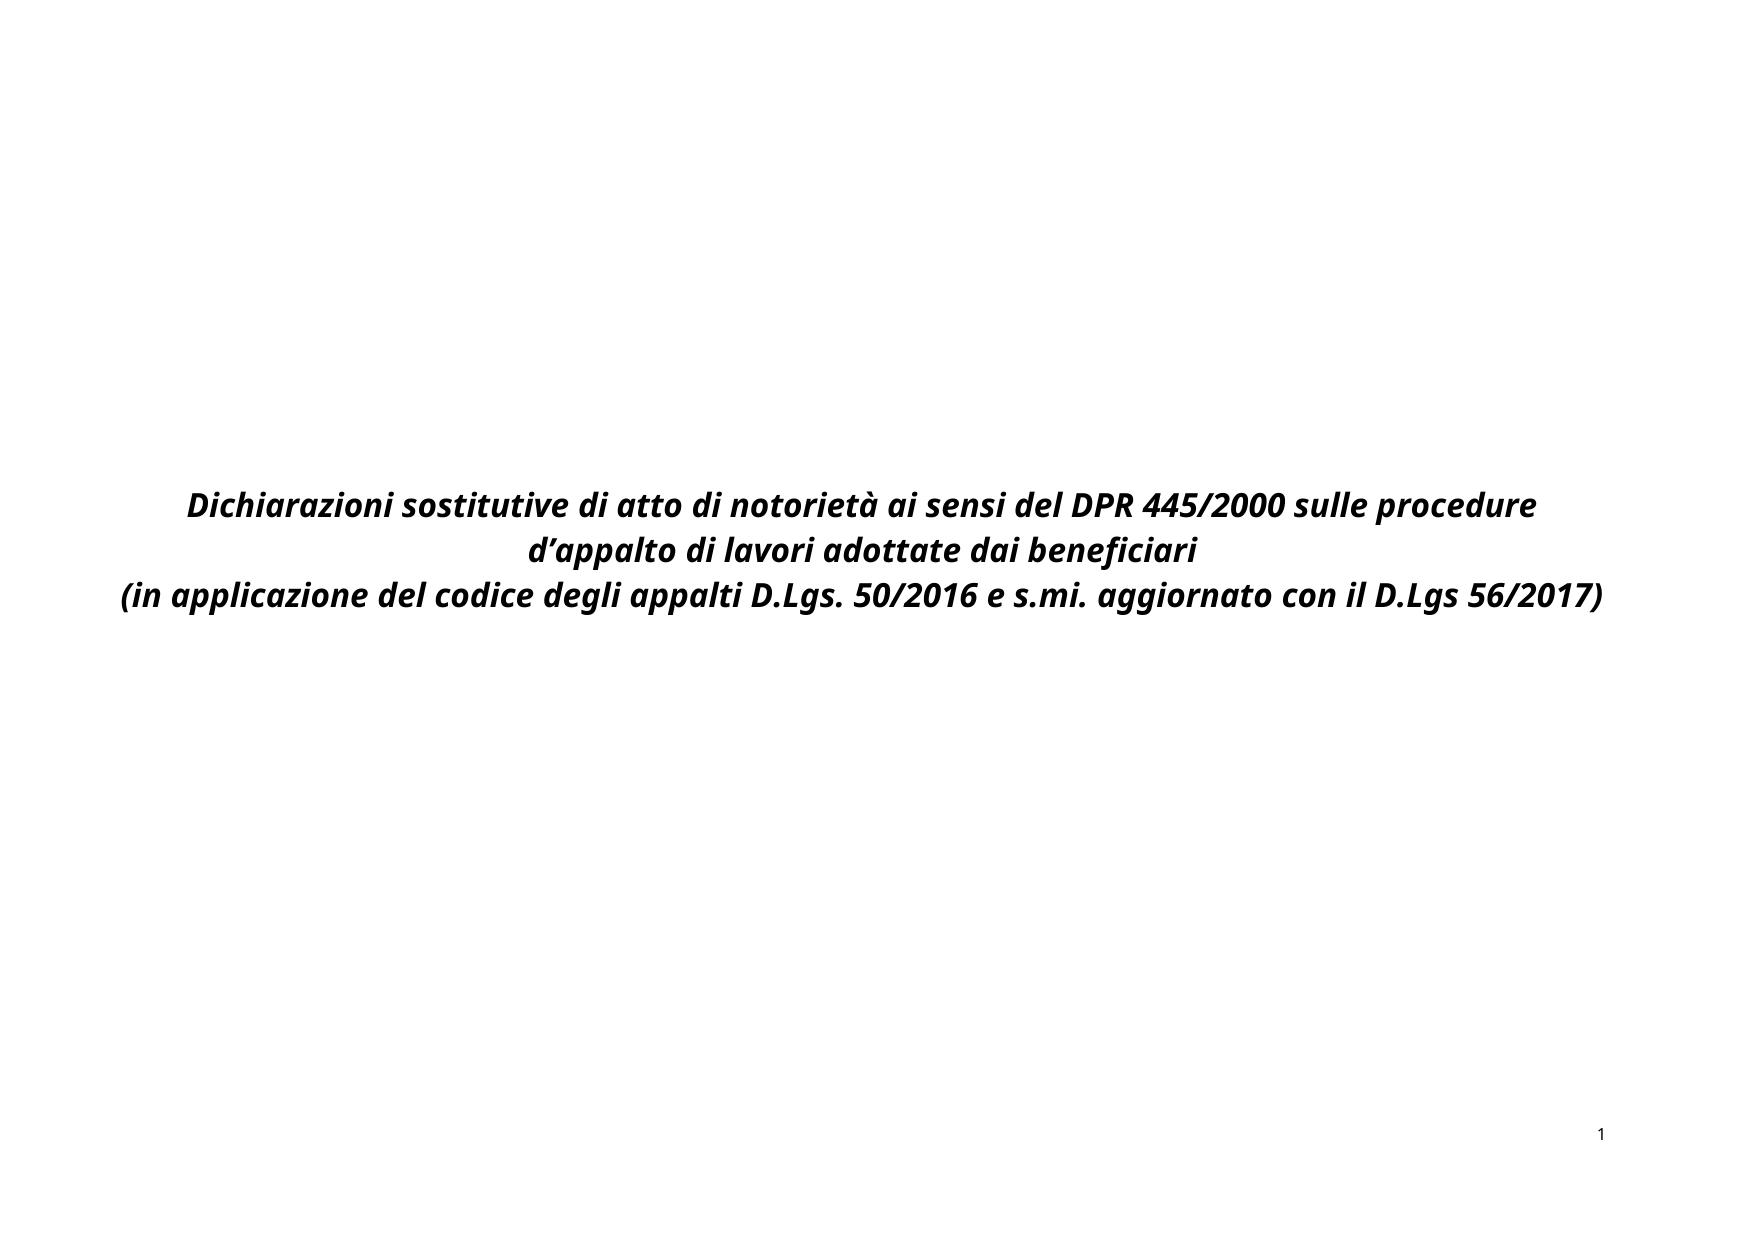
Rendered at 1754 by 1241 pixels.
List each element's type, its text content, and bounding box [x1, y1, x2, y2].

text (in applicazione del codice degli appalti D.Lgs. 50/2016 e s.mi. aggiornato con il D.Lgs 56/2017) [118, 572, 1606, 618]
text Dichiarazioni sostitutive di atto di notorietà ai sensi del DPR 445/2000 sulle procedure d’appalto di lavori adottate dai beneficiari [118, 481, 1606, 572]
